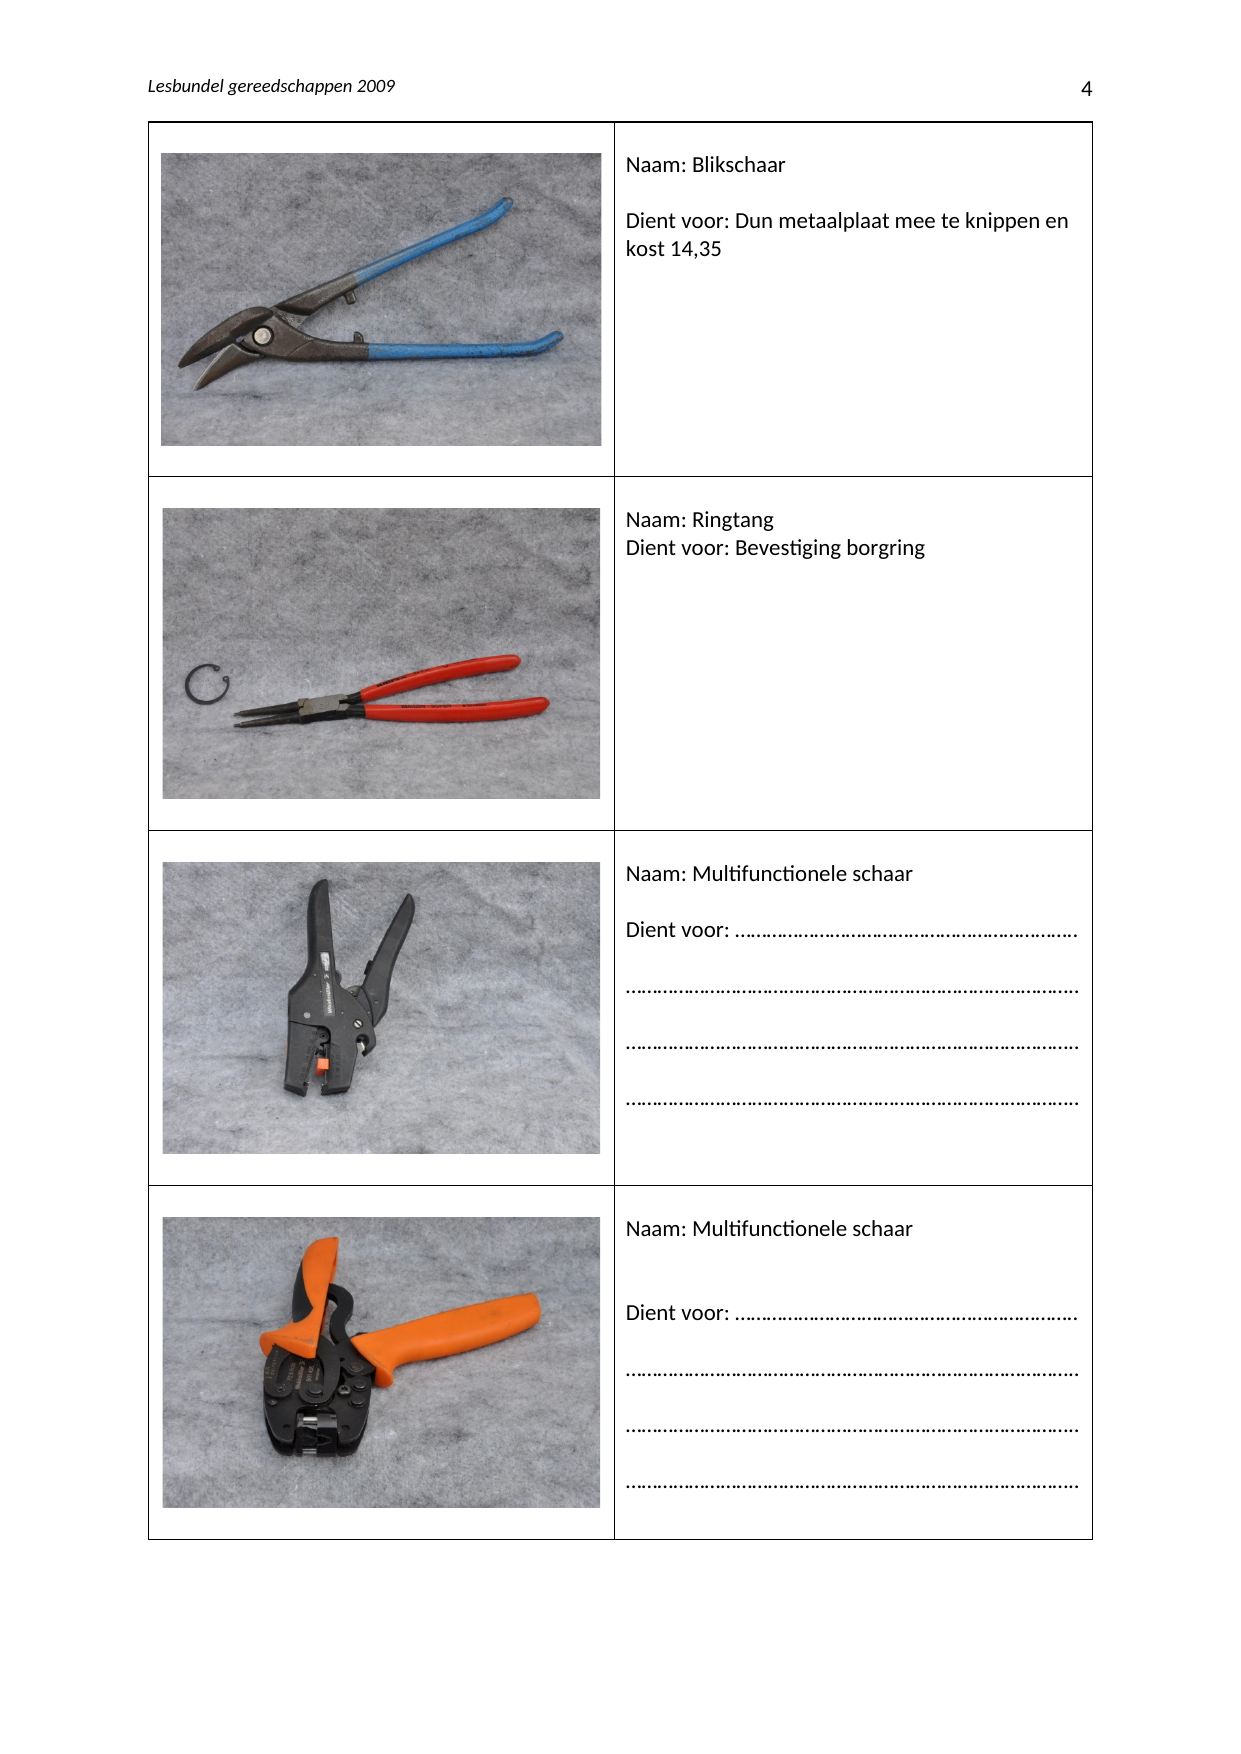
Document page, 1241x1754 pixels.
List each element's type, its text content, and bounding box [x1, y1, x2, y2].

table_cell Naam: Ringtang Dient voor: Bevestiging borgring [615, 477, 1092, 830]
table_cell Naam: Multifunctionele schaar Dient voor: ……………………………………………………….. ………………………………………………………………………….. ………………………………………………………………………….. ………………………………………………………………………….. [615, 831, 1092, 1184]
table_cell [149, 477, 614, 830]
table_cell Naam: Multifunctionele schaar Dient voor: ……………………………………………………….. ………………………………………………………………………….. ………………………………………………………………………….. ………………………………………………………………………….. [615, 1186, 1092, 1539]
table_header [149, 123, 614, 476]
table_cell [149, 831, 614, 1184]
picture [162, 862, 600, 1154]
picture [161, 153, 602, 446]
table_cell [149, 1186, 614, 1539]
picture [162, 508, 600, 799]
picture [162, 1217, 600, 1508]
table_header Naam: Blikschaar Dient voor: Dun metaalplaat mee te knippen en kost 14,35 [615, 123, 1092, 476]
